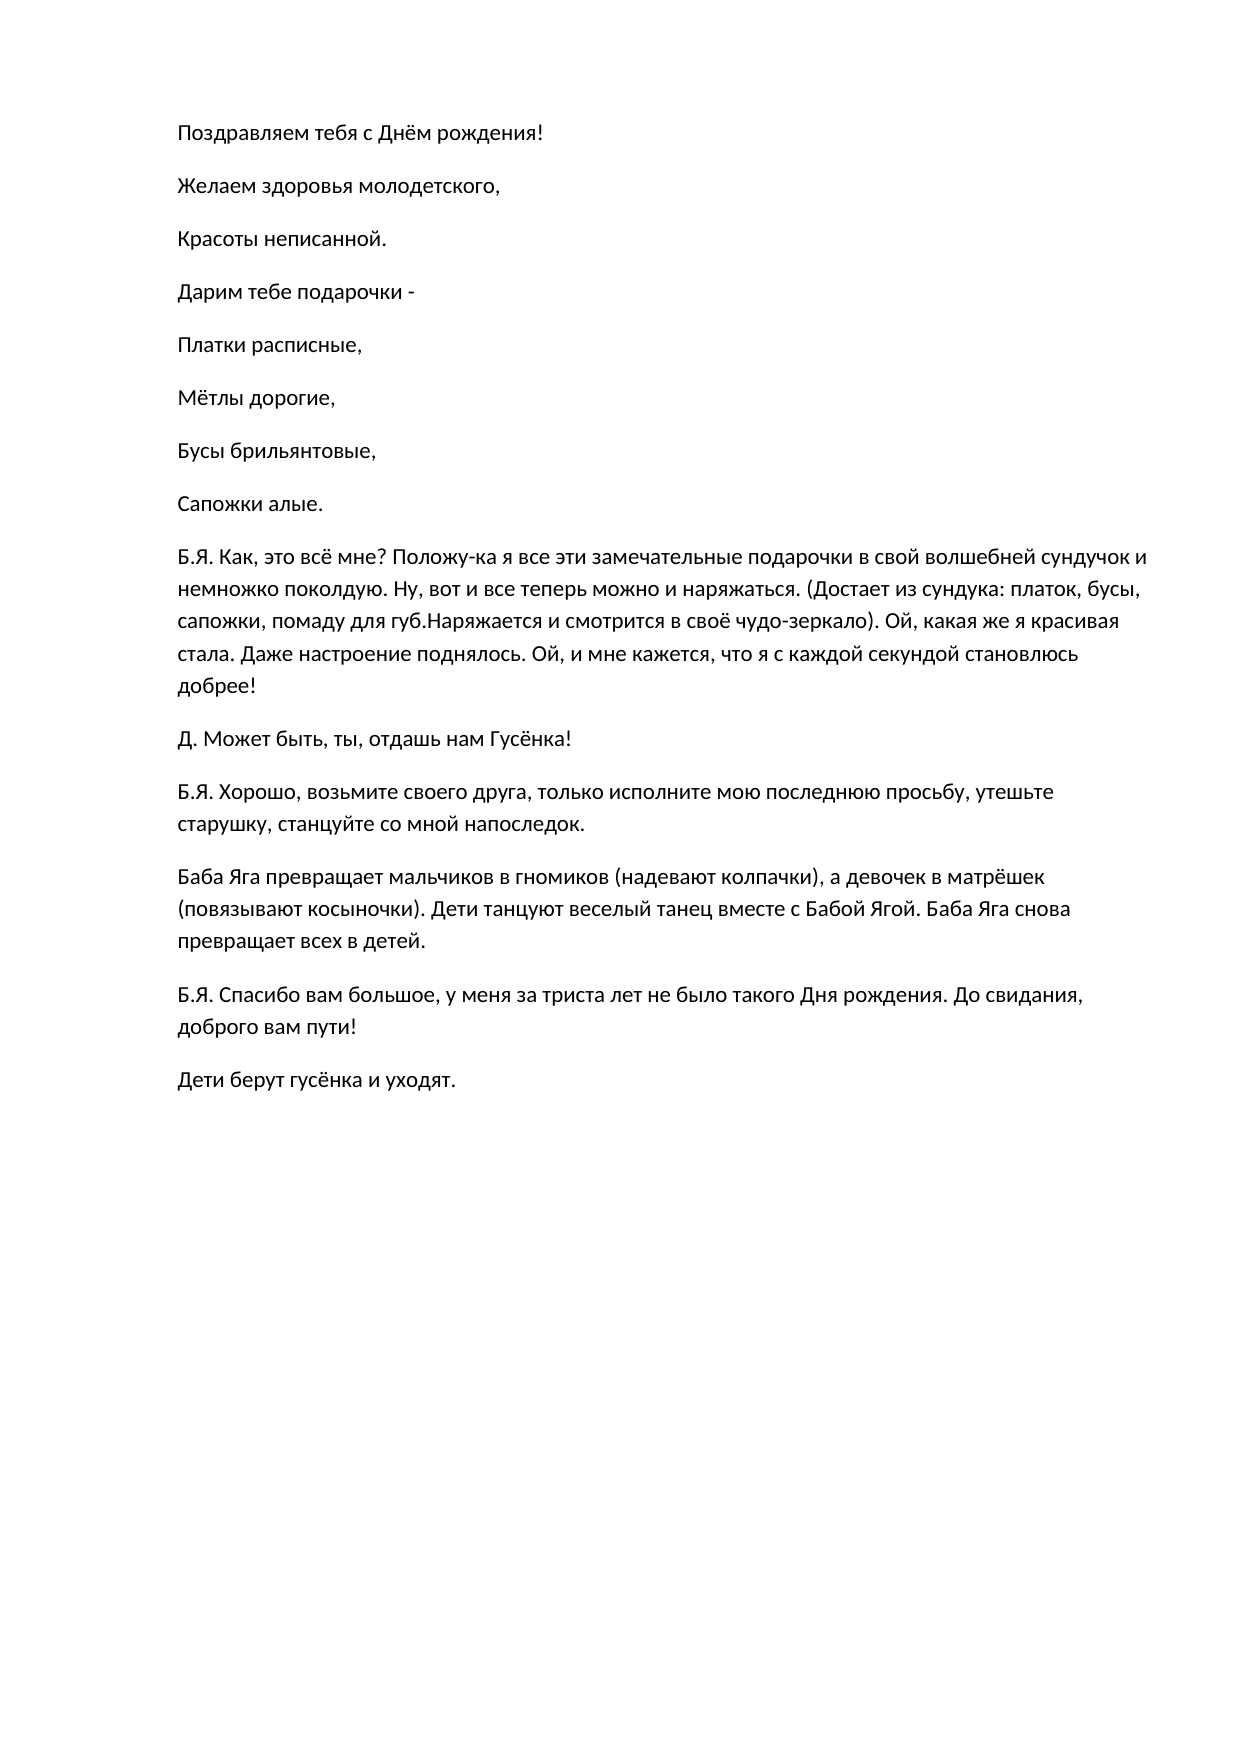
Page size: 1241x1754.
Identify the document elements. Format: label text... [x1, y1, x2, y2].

text Б.Я. Хорошо, возьмите своего друга, только исполните мою последнюю просьбу, утешьте старушку, станцуйте со мной напоследок. [177, 777, 1152, 837]
text Дарим тебе подарочки - [177, 277, 1152, 305]
text Баба Яга превращает мальчиков в гномиков (надевают колпачки), а девочек в матрёшек (повязывают косыночки). Дети танцуют веселый танец вместе с Бабой Ягой. Баба Яга снова превращает всех в детей. [177, 862, 1152, 955]
text Желаем здоровья молодетского, [177, 171, 1152, 199]
text Сапожки алые. [177, 489, 1152, 517]
text Платки расписные, [177, 330, 1152, 358]
text Дети берут гусёнка и уходят. [177, 1065, 1152, 1093]
text Д. Может быть, ты, отдашь нам Гусёнка! [177, 724, 1152, 752]
text Б.Я. Спасибо вам большое, у меня за триста лет не было такого Дня рождения. До свидания, доброго вам пути! [177, 980, 1152, 1040]
text Б.Я. Как, это всё мне? Положу-ка я все эти замечательные подарочки в свой волшебней сундучок и немножко поколдую. Ну, вот и все теперь можно и наряжаться. (Достает из сундука: платок, бусы, сапожки, помаду для губ.Наряжается и смотрится в своё чудо-зеркало). Ой, какая же я красивая стала. Даже настроение поднялось. Ой, и мне кажется, что я с каждой секундой становлюсь добрее! [177, 542, 1152, 699]
text Мётлы дорогие, [177, 383, 1152, 411]
text Красоты неписанной. [177, 224, 1152, 252]
text Поздравляем тебя с Днём рождения! [177, 118, 1152, 146]
text Бусы брильянтовые, [177, 436, 1152, 464]
